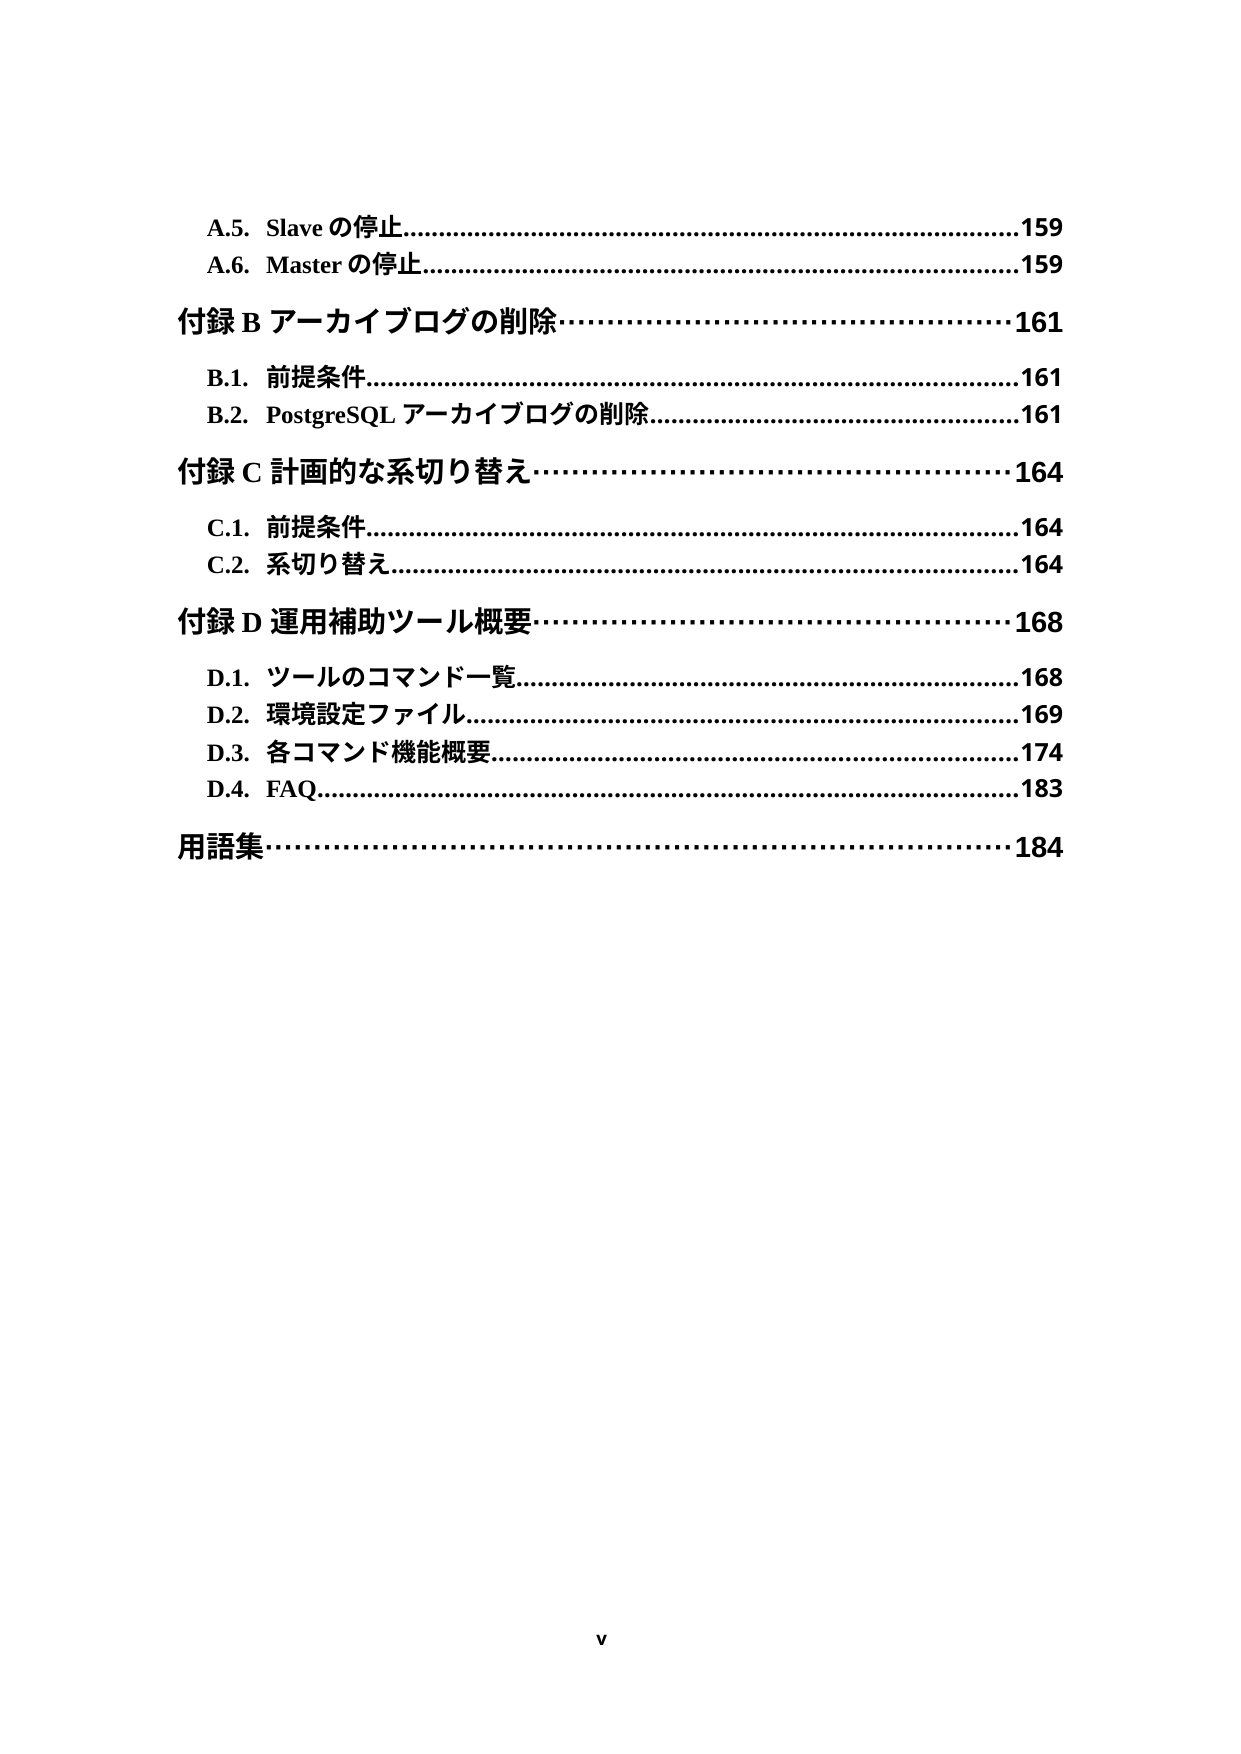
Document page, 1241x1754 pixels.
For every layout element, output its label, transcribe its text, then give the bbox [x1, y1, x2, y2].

text 付録D 運用補助ツール概要 168 [177, 582, 1063, 657]
text D.3. 各コマンド機能概要 174 [177, 732, 913, 769]
text C.1. 前提条件 164 [177, 507, 913, 544]
text D.4. FAQ 183 [177, 769, 913, 807]
text 付録B アーカイブログの削除 161 [177, 282, 1063, 357]
text C.2. 系切り替え 164 [177, 544, 913, 582]
text B.1. 前提条件 161 [177, 357, 913, 394]
text B.2. PostgreSQLアーカイブログの削除 161 [177, 394, 913, 432]
text 用語集 184 [177, 807, 1063, 882]
text D.2. 環境設定ファイル 169 [177, 694, 913, 732]
text 付録C 計画的な系切り替え 164 [177, 432, 1063, 507]
text A.5. Slaveの停止 159 [177, 207, 913, 244]
text D.1. ツールのコマンド一覧 168 [177, 657, 913, 694]
text A.6. Masterの停止 159 [177, 244, 913, 282]
